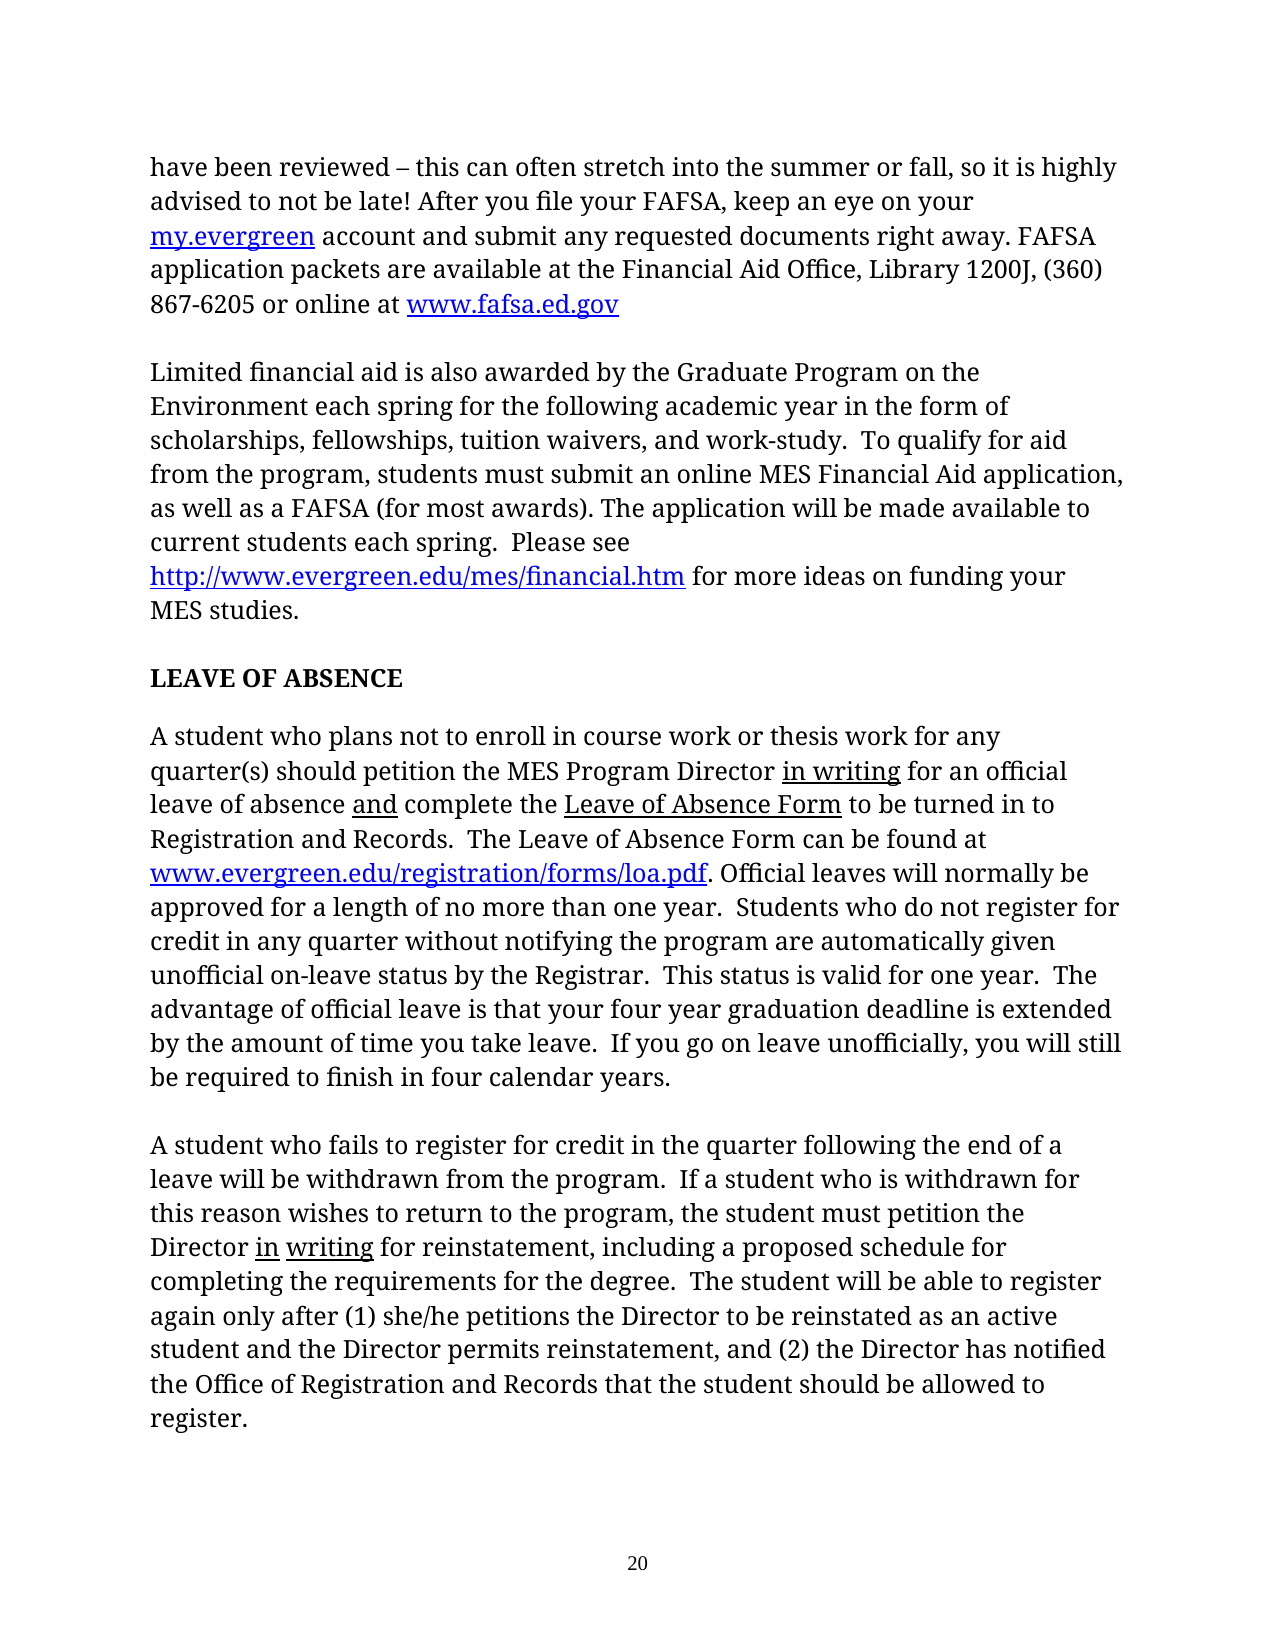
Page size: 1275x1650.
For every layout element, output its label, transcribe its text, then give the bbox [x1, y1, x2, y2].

text LEAVE OF ABSENCE [150, 661, 1125, 719]
text Limited financial aid is also awarded by the Graduate Program on the Environment each spring for the following academic year in the form of scholarships, fellowships, tuition waivers, and work-study. To qualify for aid from the program, students must submit an online MES Financial Aid application, as well as a FAFSA (for most awards). The application will be made available to current students each spring. Please see http://www.evergreen.edu/mes/financial.htm for more ideas on funding your MES studies. [150, 354, 1125, 627]
text A student who fails to register for credit in the quarter following the end of a leave will be withdrawn from the program. If a student who is withdrawn for this reason wishes to return to the program, the student must petition the Director in writing for reinstatement, including a proposed schedule for completing the requirements for the degree. The student will be able to register again only after (1) she/he petitions the Director to be reinstated as an active student and the Director permits reinstatement, and (2) the Director has notified the Office of Registration and Records that the student should be allowed to register. [150, 1128, 1125, 1434]
text A student who plans not to enroll in course work or thesis work for any quarter(s) should petition the MES Program Director in writing for an official leave of absence and complete the Leave of Absence Form to be turned in to Registration and Records. The Leave of Absence Form can be found at www.evergreen.edu/registration/forms/loa.pdf. Official leaves will normally be approved for a length of no more than one year. Students who do not register for credit in any quarter without notifying the program are automatically given unofficial on-leave status by the Registrar. This status is valid for one year. The advantage of official leave is that your four year graduation deadline is extended by the amount of time you take leave. If you go on leave unofficially, you will still be required to finish in four calendar years. [150, 719, 1125, 1094]
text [150, 150, 1125, 320]
